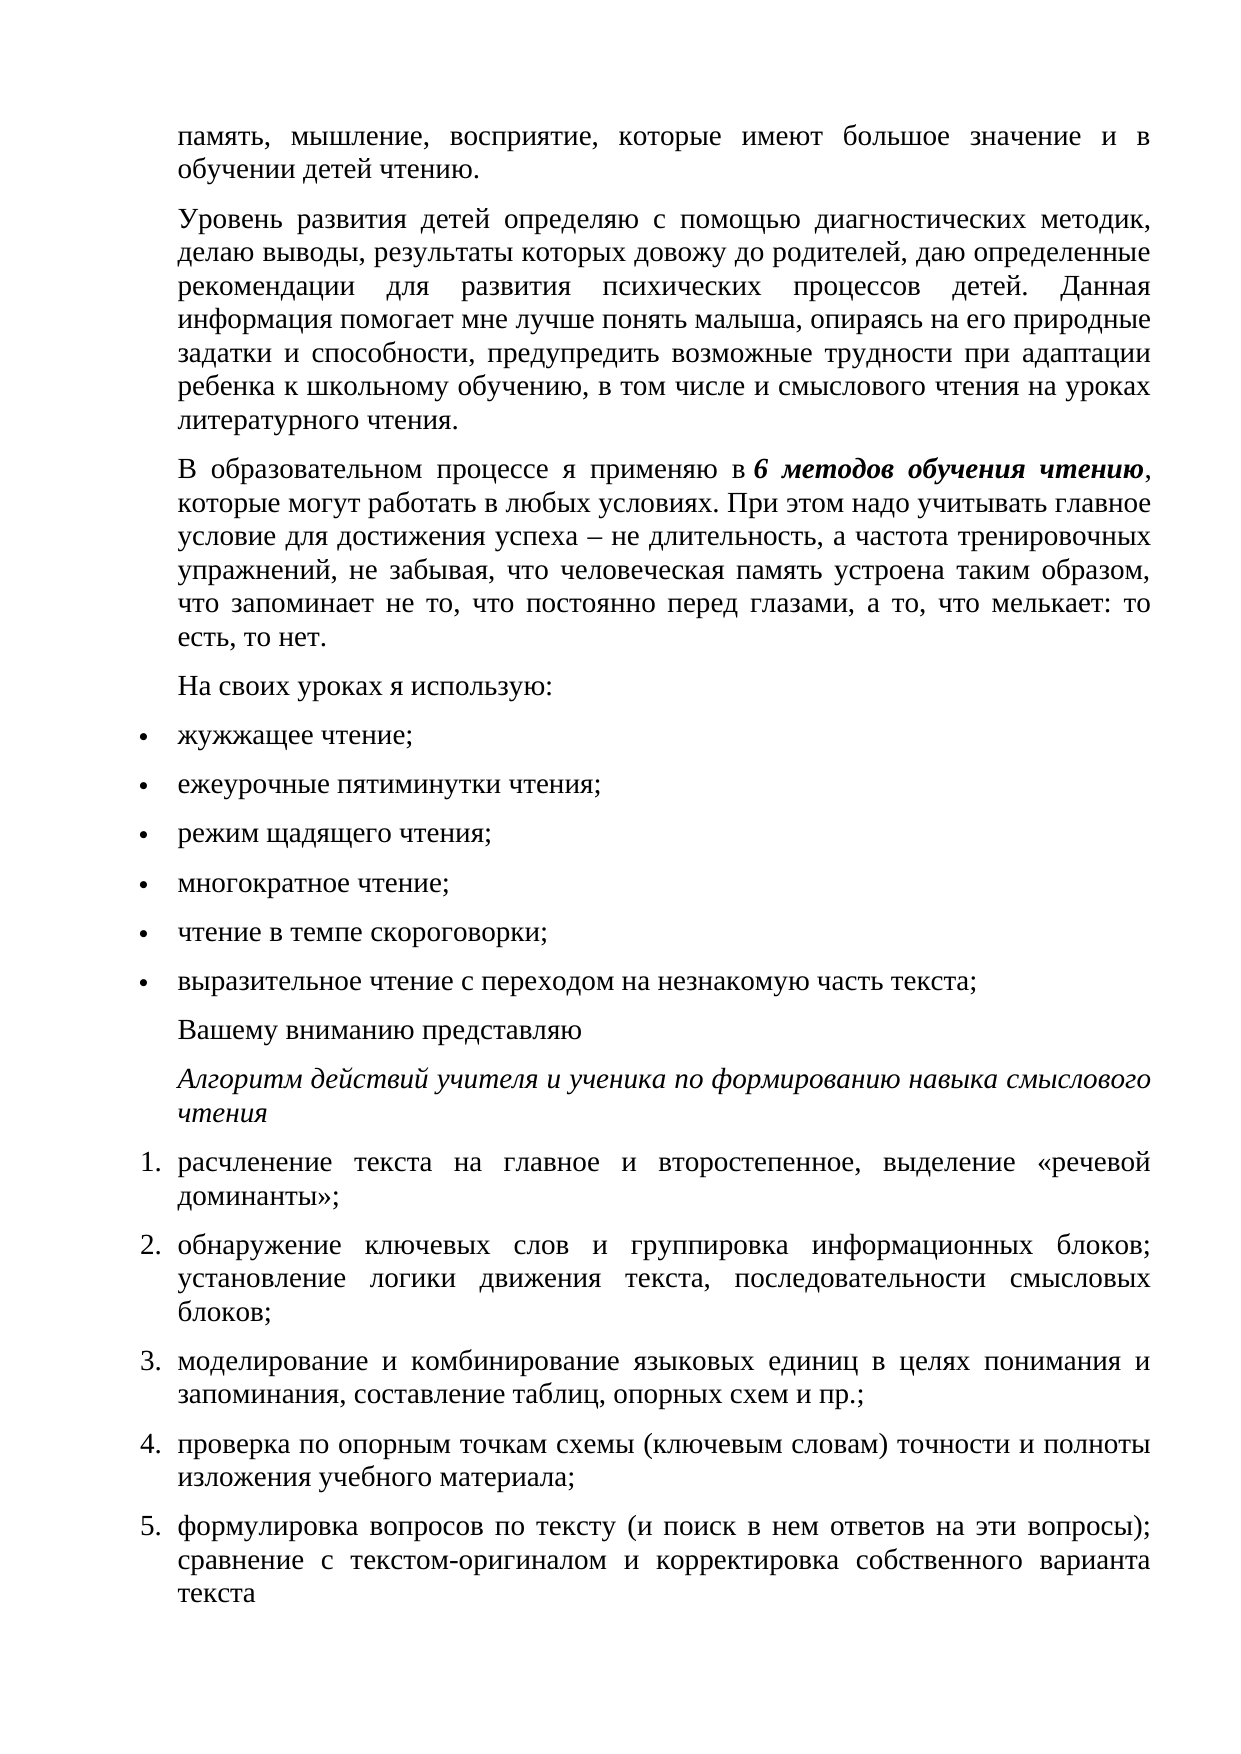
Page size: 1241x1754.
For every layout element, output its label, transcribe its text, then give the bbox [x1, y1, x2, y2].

text Уровень развития детей определяю с помощью диагностических методик, делаю выводы, результаты которых довожу до родителей, даю определенные рекомендации для развития психических процессов детей. Данная информация помогает мне лучше понять малыша, опираясь на его природные задатки и способности, предупредить возможные трудности при адаптации ребенка к школьному обучению, в том числе и смыслового чтения на уроках литературного чтения. [177, 201, 1152, 436]
list проверка по опорным точкам схемы (ключевым словам) точности и полноты изложения учебного материала; [140, 1426, 1152, 1493]
list чтение в темпе скороговорки; [140, 914, 1152, 947]
list моделирование и комбинирование языковых единиц в целях понимания и запоминания, составление таблиц, опорных схем и пр.; [140, 1343, 1152, 1410]
text Алгоритм действий учителя и ученика по формированию навыка смыслового чтения [177, 1061, 1152, 1128]
text На своих уроках я использую: [177, 668, 1152, 702]
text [177, 118, 1152, 185]
list выразительное чтение с переходом на незнакомую часть текста; [140, 963, 1152, 997]
list режим щадящего чтения; [140, 816, 1152, 849]
list ежеурочные пятиминутки чтения; [140, 766, 1152, 800]
list формулировка вопросов по тексту (и поиск в нем ответов на эти вопросы); сравнение с текстом-оригиналом и корректировка собственного варианта текста [140, 1508, 1152, 1609]
text Вашему вниманию представляю [177, 1012, 1152, 1046]
list многократное чтение; [140, 865, 1152, 898]
text В образовательном процессе я применяю в 6 методов обучения чтению, которые могут работать в любых условиях. При этом надо учитывать главное условие для достижения успеха – не длительность, а частота тренировочных упражнений, не забывая, что человеческая память устроена таким образом, что запоминает не то, что постоянно перед глазами, а то, что мелькает: то есть, то нет. [177, 451, 1152, 652]
list обнаружение ключевых слов и группировка информационных блоков; установление логики движения текста, последовательности смысловых блоков; [140, 1227, 1152, 1327]
list расчленение текста на главное и второстепенное, выделение «речевой доминанты»; [140, 1144, 1152, 1211]
list жужжащее чтение; [140, 717, 1152, 751]
